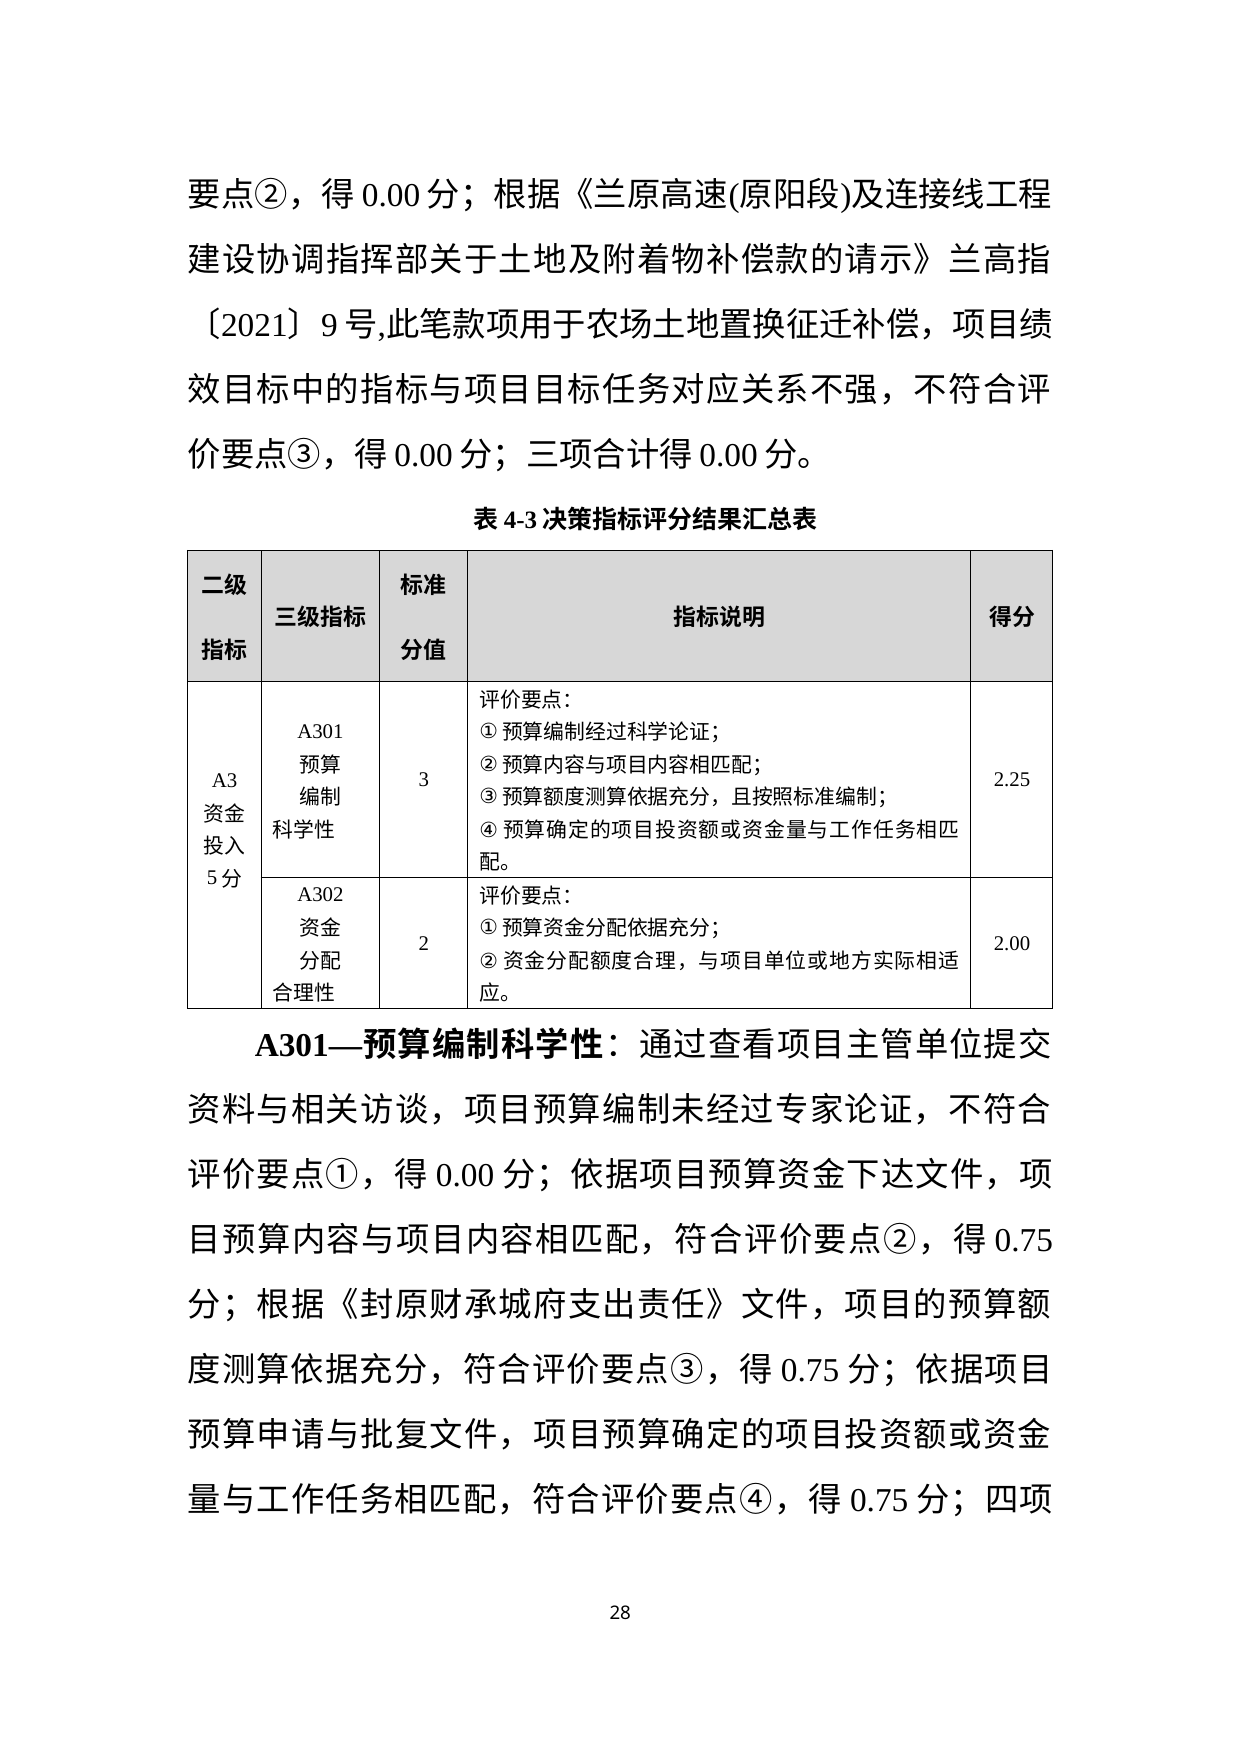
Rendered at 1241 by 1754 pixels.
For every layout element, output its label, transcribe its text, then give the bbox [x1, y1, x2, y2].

table_cell A302 资金 分配 合理性 [262, 878, 379, 1008]
table_header 指标说明 [468, 551, 970, 681]
text 表4-3决策指标评分结果汇总表 [187, 485, 1053, 550]
table_cell 2 [380, 878, 467, 1008]
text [187, 160, 1053, 485]
table_header 得分 [971, 551, 1052, 681]
table_cell A301 预算 编制 科学性 [262, 682, 379, 877]
table_cell 2.00 [971, 878, 1052, 1008]
table_header 标准分值 [380, 551, 467, 681]
table_cell A3 资金 投入 5分 [188, 682, 261, 1008]
table_cell 2.25 [971, 682, 1052, 877]
table_cell 3 [380, 682, 467, 877]
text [187, 1009, 1053, 1529]
table_cell 评价要点： ①预算资金分配依据充分； ②资金分配额度合理，与项目单位或地方实际相适应。 [468, 878, 970, 1008]
table_cell 评价要点： ①预算编制经过科学论证； ②预算内容与项目内容相匹配； ③预算额度测算依据充分，且按照标准编制； ④预算确定的项目投资额或资金量与工作任务相匹配。 [468, 682, 970, 877]
table_header 二级指标 [188, 551, 261, 681]
table_header 三级指标 [262, 551, 379, 681]
